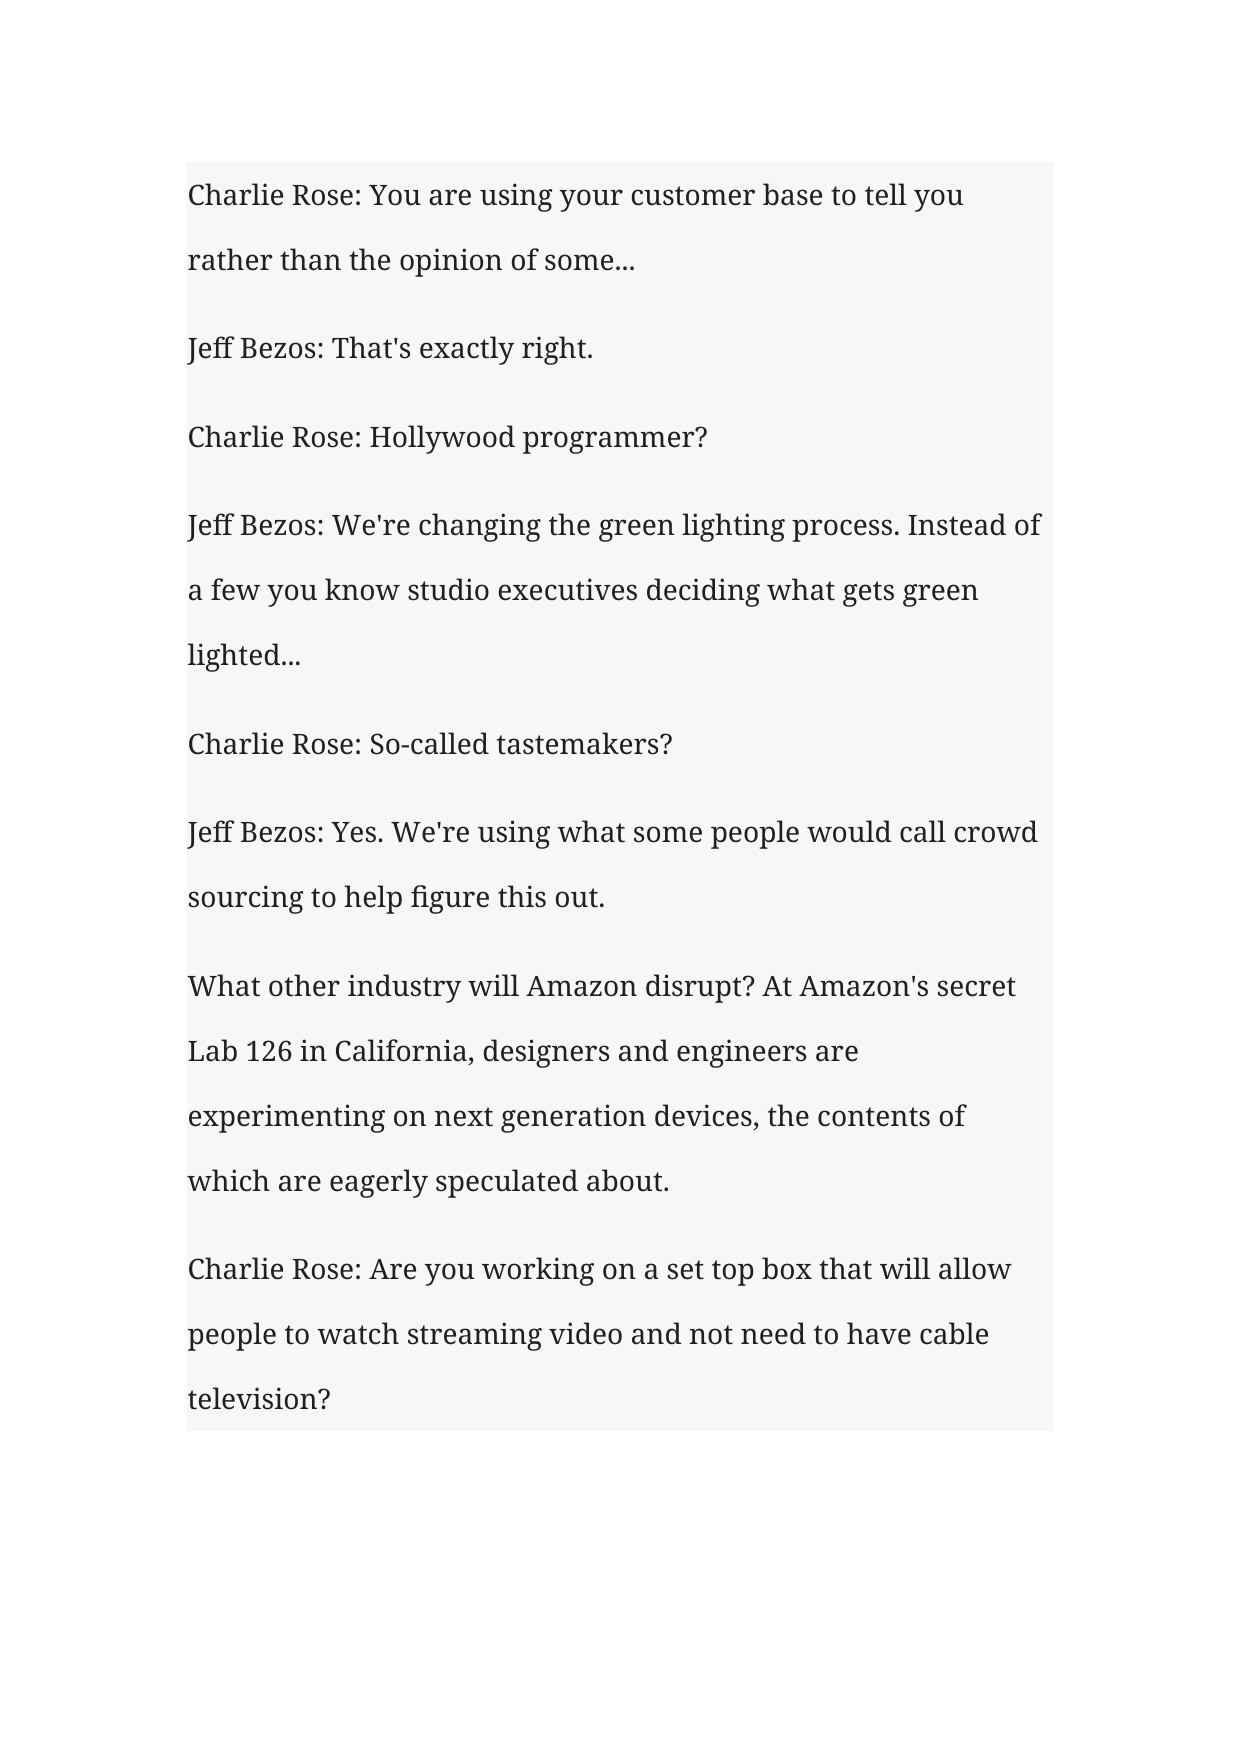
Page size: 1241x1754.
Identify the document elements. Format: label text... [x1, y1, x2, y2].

text Jeff Bezos: That's exactly right. [187, 315, 1053, 380]
text Charlie Rose: Hollywood programmer? [187, 404, 1053, 469]
text What other industry will Amazon disrupt? At Amazon's secret Lab 126 in California, designers and engineers are experimenting on next generation devices, the contents of which are eagerly speculated about. [187, 953, 1053, 1213]
text Charlie Rose: Are you working on a set top box that will allow people to watch streaming video and not need to have cable television? [187, 1236, 1053, 1431]
text Charlie Rose: You are using your customer base to tell you rather than the opinion of some... [187, 162, 1053, 292]
text Charlie Rose: So-called tastemakers? [187, 711, 1053, 776]
text Jeff Bezos: We're changing the green lighting process. Instead of a few you know studio executives deciding what gets green lighted... [187, 492, 1053, 687]
text Jeff Bezos: Yes. We're using what some people would call crowd sourcing to help figure this out. [187, 799, 1053, 929]
